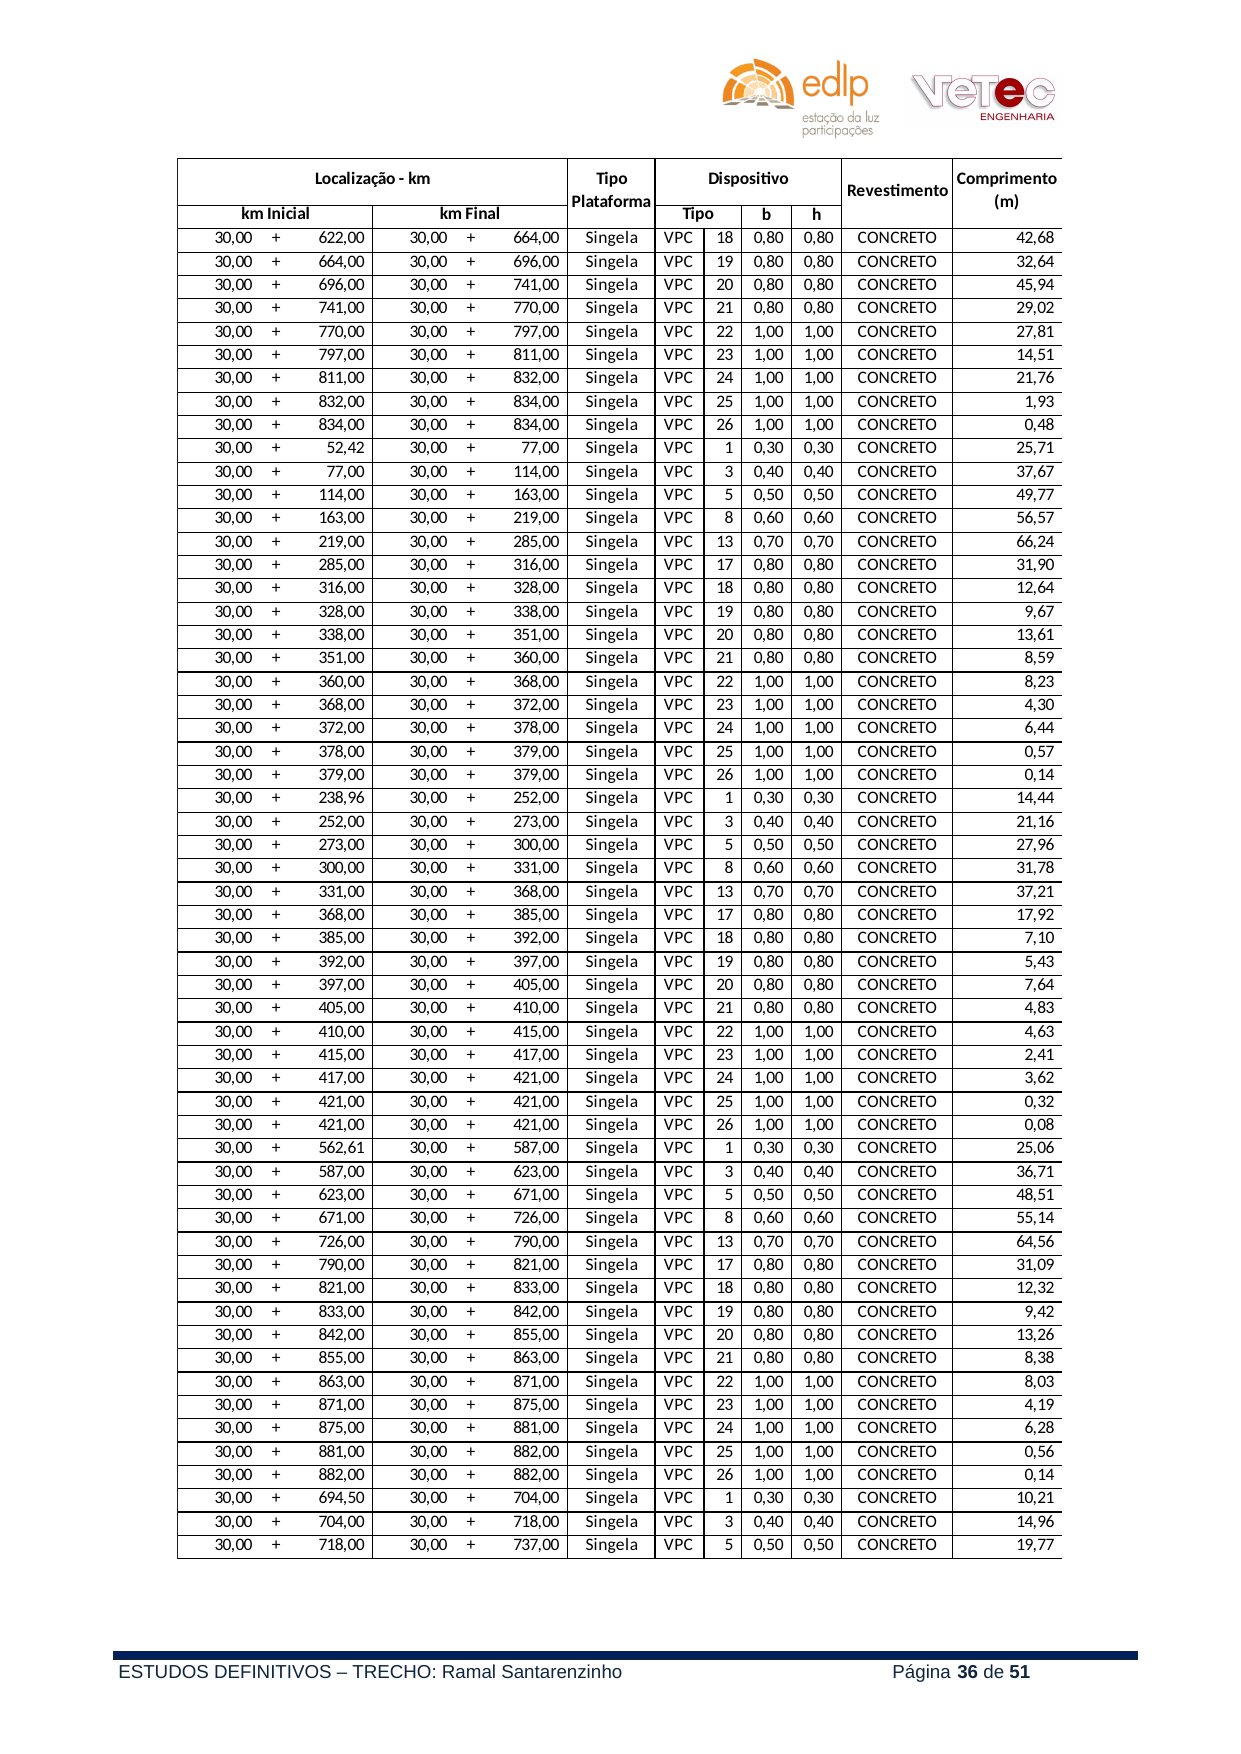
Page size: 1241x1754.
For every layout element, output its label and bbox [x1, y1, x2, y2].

picture [701, 26, 893, 158]
picture [903, 74, 1062, 127]
